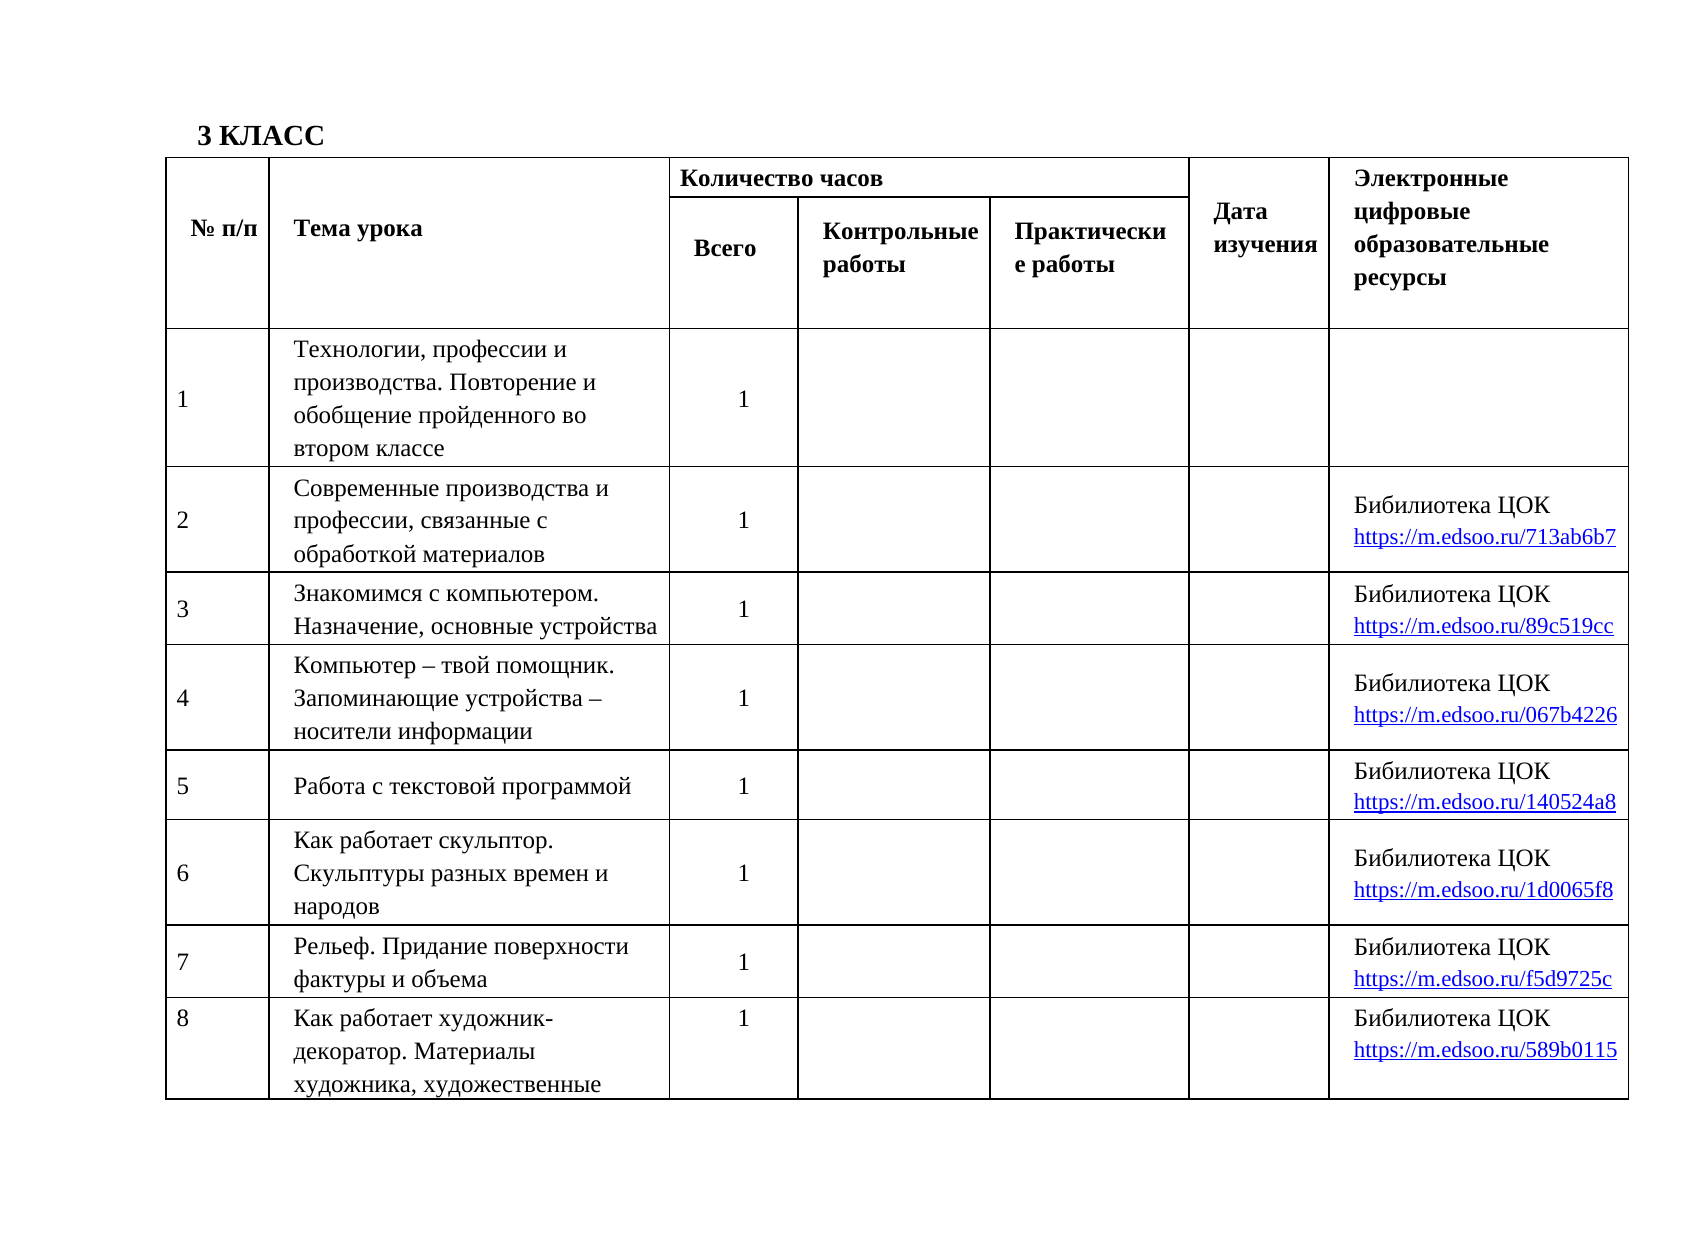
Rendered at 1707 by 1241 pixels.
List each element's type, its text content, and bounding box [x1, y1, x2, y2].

table_cell 1 [670, 926, 797, 996]
table_cell 8 [167, 998, 268, 1098]
table_cell [799, 926, 989, 996]
table_cell [991, 467, 1188, 571]
table_cell [799, 467, 989, 571]
table_cell [799, 329, 989, 466]
table_cell 2 [167, 467, 268, 571]
table_cell 1 [670, 998, 797, 1098]
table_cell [270, 998, 669, 1098]
table_cell 1 [670, 820, 797, 924]
table_cell [1190, 467, 1328, 571]
table_cell [991, 998, 1188, 1098]
table_cell [1190, 926, 1328, 996]
table_cell 1 [670, 573, 797, 644]
table_cell Бибилиотека ЦОК https://m.edsoo.ru/713ab6b7 [1330, 467, 1628, 571]
table_header Дата изучения [1190, 158, 1328, 327]
table_cell Практические работы [991, 198, 1188, 327]
table_cell [1190, 820, 1328, 924]
table_cell [1330, 329, 1628, 466]
table_cell 1 [670, 329, 797, 466]
table_header Количество часов [670, 158, 1188, 196]
table_cell Компьютер – твой помощник. Запоминающие устройства – носители информации [270, 645, 669, 749]
table_cell 6 [167, 820, 268, 924]
table_cell 4 [167, 645, 268, 749]
table_cell Рельеф. Придание поверхности фактуры и объема [270, 926, 669, 996]
table_cell 5 [167, 751, 268, 819]
table_cell [1190, 998, 1328, 1098]
table_cell [991, 573, 1188, 644]
table_cell 1 [167, 329, 268, 466]
table_cell [799, 998, 989, 1098]
table_cell Бибилиотека ЦОК https://m.edsoo.ru/f5d9725c [1330, 926, 1628, 996]
table_header Электронные цифровые образовательные ресурсы [1330, 158, 1628, 327]
table_cell 1 [670, 645, 797, 749]
table_cell [799, 751, 989, 819]
table_cell 1 [670, 751, 797, 819]
text 3 КЛАСС [190, 118, 1618, 152]
table_cell Знакомимся с компьютером. Назначение, основные устройства [270, 573, 669, 644]
table_cell Работа с текстовой программой [270, 751, 669, 819]
table_cell Всего [670, 198, 797, 327]
table_cell Бибилиотека ЦОК https://m.edsoo.ru/140524a8 [1330, 751, 1628, 819]
table_cell Как работает скульптор. Скульптуры разных времен и народов [270, 820, 669, 924]
table_cell Бибилиотека ЦОК https://m.edsoo.ru/89c519cc [1330, 573, 1628, 644]
table_cell Бибилиотека ЦОК https://m.edsoo.ru/1d0065f8 [1330, 820, 1628, 924]
table_cell [991, 926, 1188, 996]
table_header № п/п [167, 158, 268, 327]
table_cell [1190, 329, 1328, 466]
table_cell Технологии, профессии и производства. Повторение и обобщение пройденного во втором классе [270, 329, 669, 466]
table_cell [1190, 573, 1328, 644]
table_cell Бибилиотека ЦОК https://m.edsoo.ru/067b4226 [1330, 645, 1628, 749]
table_cell Современные производства и профессии, связанные с обработкой материалов [270, 467, 669, 571]
table_cell [799, 645, 989, 749]
table_cell [799, 573, 989, 644]
table_cell [991, 820, 1188, 924]
table_cell 1 [670, 467, 797, 571]
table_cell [1330, 998, 1628, 1098]
table_cell [1190, 751, 1328, 819]
table_cell Контрольные работы [799, 198, 989, 327]
table_cell [1190, 645, 1328, 749]
table_cell 3 [167, 573, 268, 644]
table_cell [991, 751, 1188, 819]
table_header Тема урока [270, 158, 669, 327]
table_cell [991, 329, 1188, 466]
table_cell [799, 820, 989, 924]
table_cell [991, 645, 1188, 749]
table_cell 7 [167, 926, 268, 996]
